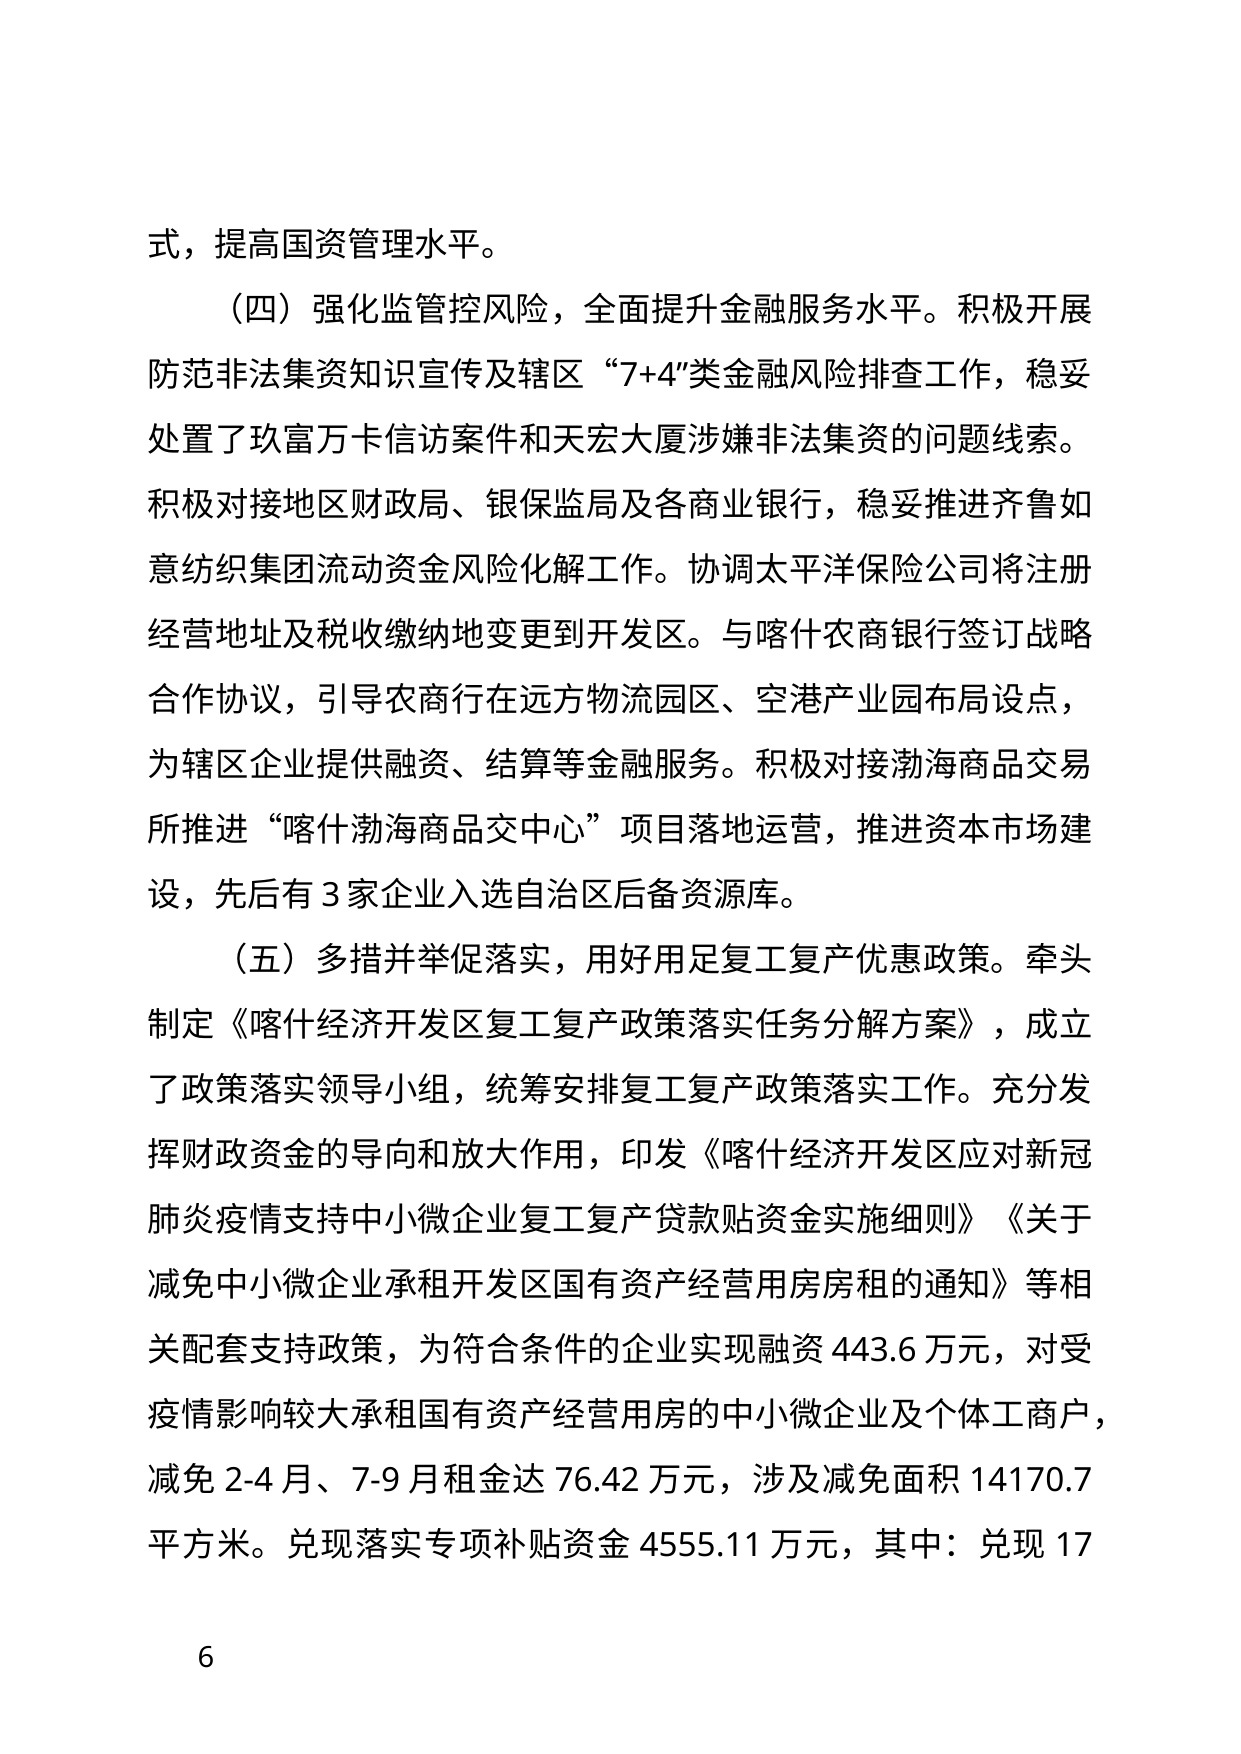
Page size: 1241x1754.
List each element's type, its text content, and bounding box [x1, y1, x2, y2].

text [148, 924, 1093, 1574]
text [148, 209, 1093, 274]
text （四）强化监管控风险，全面提升金融服务水平。积极开展防范非法集资知识宣传及辖区“7+4”类金融风险排查工作，稳妥处置了玖富万卡信访案件和天宏大厦涉嫌非法集资的问题线索。积极对接地区财政局、银保监局及各商业银行，稳妥推进齐鲁如意纺织集团流动资金风险化解工作。协调太平洋保险公司将注册经营地址及税收缴纳地变更到开发区。与喀什农商银行签订战略合作协议，引导农商行在远方物流园区、空港产业园布局设点，为辖区企业提供融资、结算等金融服务。积极对接渤海商品交易所推进“喀什渤海商品交中心”项目落地运营，推进资本市场建设，先后有3家企业入选自治区后备资源库。 [148, 274, 1093, 924]
